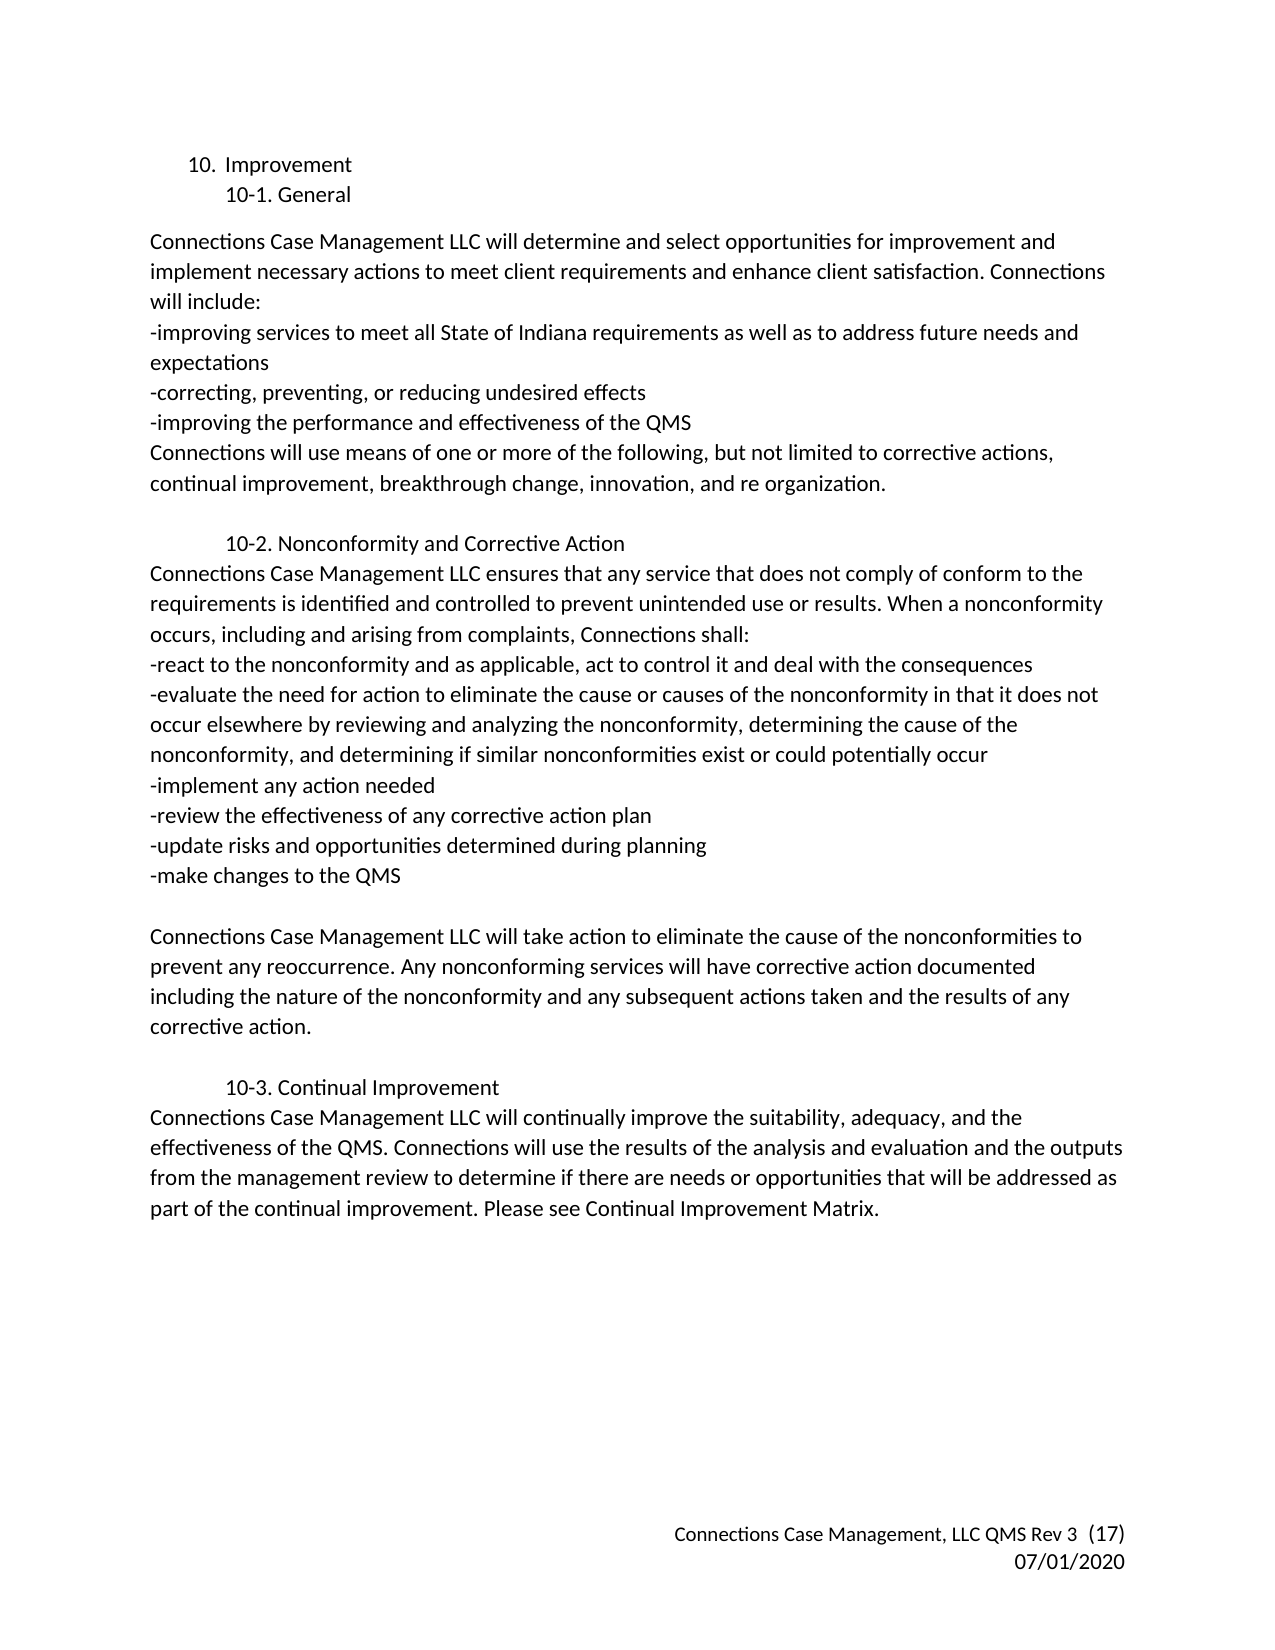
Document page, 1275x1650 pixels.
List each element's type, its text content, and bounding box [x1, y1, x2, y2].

text -react to the nonconformity and as applicable, act to control it and deal with the consequences [150, 650, 1125, 678]
text Connections will use means of one or more of the following, but not limited to corrective actions, continual improvement, breakthrough change, innovation, and re organization. [150, 438, 1125, 497]
text -implement any action needed [150, 771, 1125, 799]
text 10-2. Nonconformity and Corrective Action [150, 529, 1125, 557]
text -review the effectiveness of any corrective action plan [150, 801, 1125, 829]
text Connections Case Management LLC ensures that any service that does not comply of conform to the requirements is identified and controlled to prevent unintended use or results. When a nonconformity occurs, including and arising from complaints, Connections shall: [150, 559, 1125, 648]
text -make changes to the QMS [150, 861, 1125, 889]
text Connections Case Management LLC will continually improve the suitability, adequacy, and the effectiveness of the QMS. Connections will use the results of the analysis and evaluation and the outputs from the management review to determine if there are needs or opportunities that will be addressed as part of the continual improvement. Please see Continual Improvement Matrix. [150, 1103, 1125, 1222]
text -improving services to meet all State of Indiana requirements as well as to address future needs and expectations [150, 318, 1125, 376]
list Improvement [187, 150, 1125, 178]
text Connections Case Management LLC will take action to eliminate the cause of the nonconformities to prevent any reoccurrence. Any nonconforming services will have corrective action documented including the nature of the nonconformity and any subsequent actions taken and the results of any corrective action. [150, 922, 1125, 1041]
text -update risks and opportunities determined during planning [150, 831, 1125, 859]
text -evaluate the need for action to eliminate the cause or causes of the nonconformity in that it does not occur elsewhere by reviewing and analyzing the nonconformity, determining the cause of the nonconformity, and determining if similar nonconformities exist or could potentially occur [150, 680, 1125, 769]
text -correcting, preventing, or reducing undesired effects [150, 378, 1125, 406]
list 10-1. General [225, 180, 1125, 208]
text Connections Case Management LLC will determine and select opportunities for improvement and implement necessary actions to meet client requirements and enhance client satisfaction. Connections will include: [150, 227, 1125, 316]
text -improving the performance and effectiveness of the QMS [150, 408, 1125, 436]
text 10-3. Continual Improvement [150, 1073, 1125, 1101]
